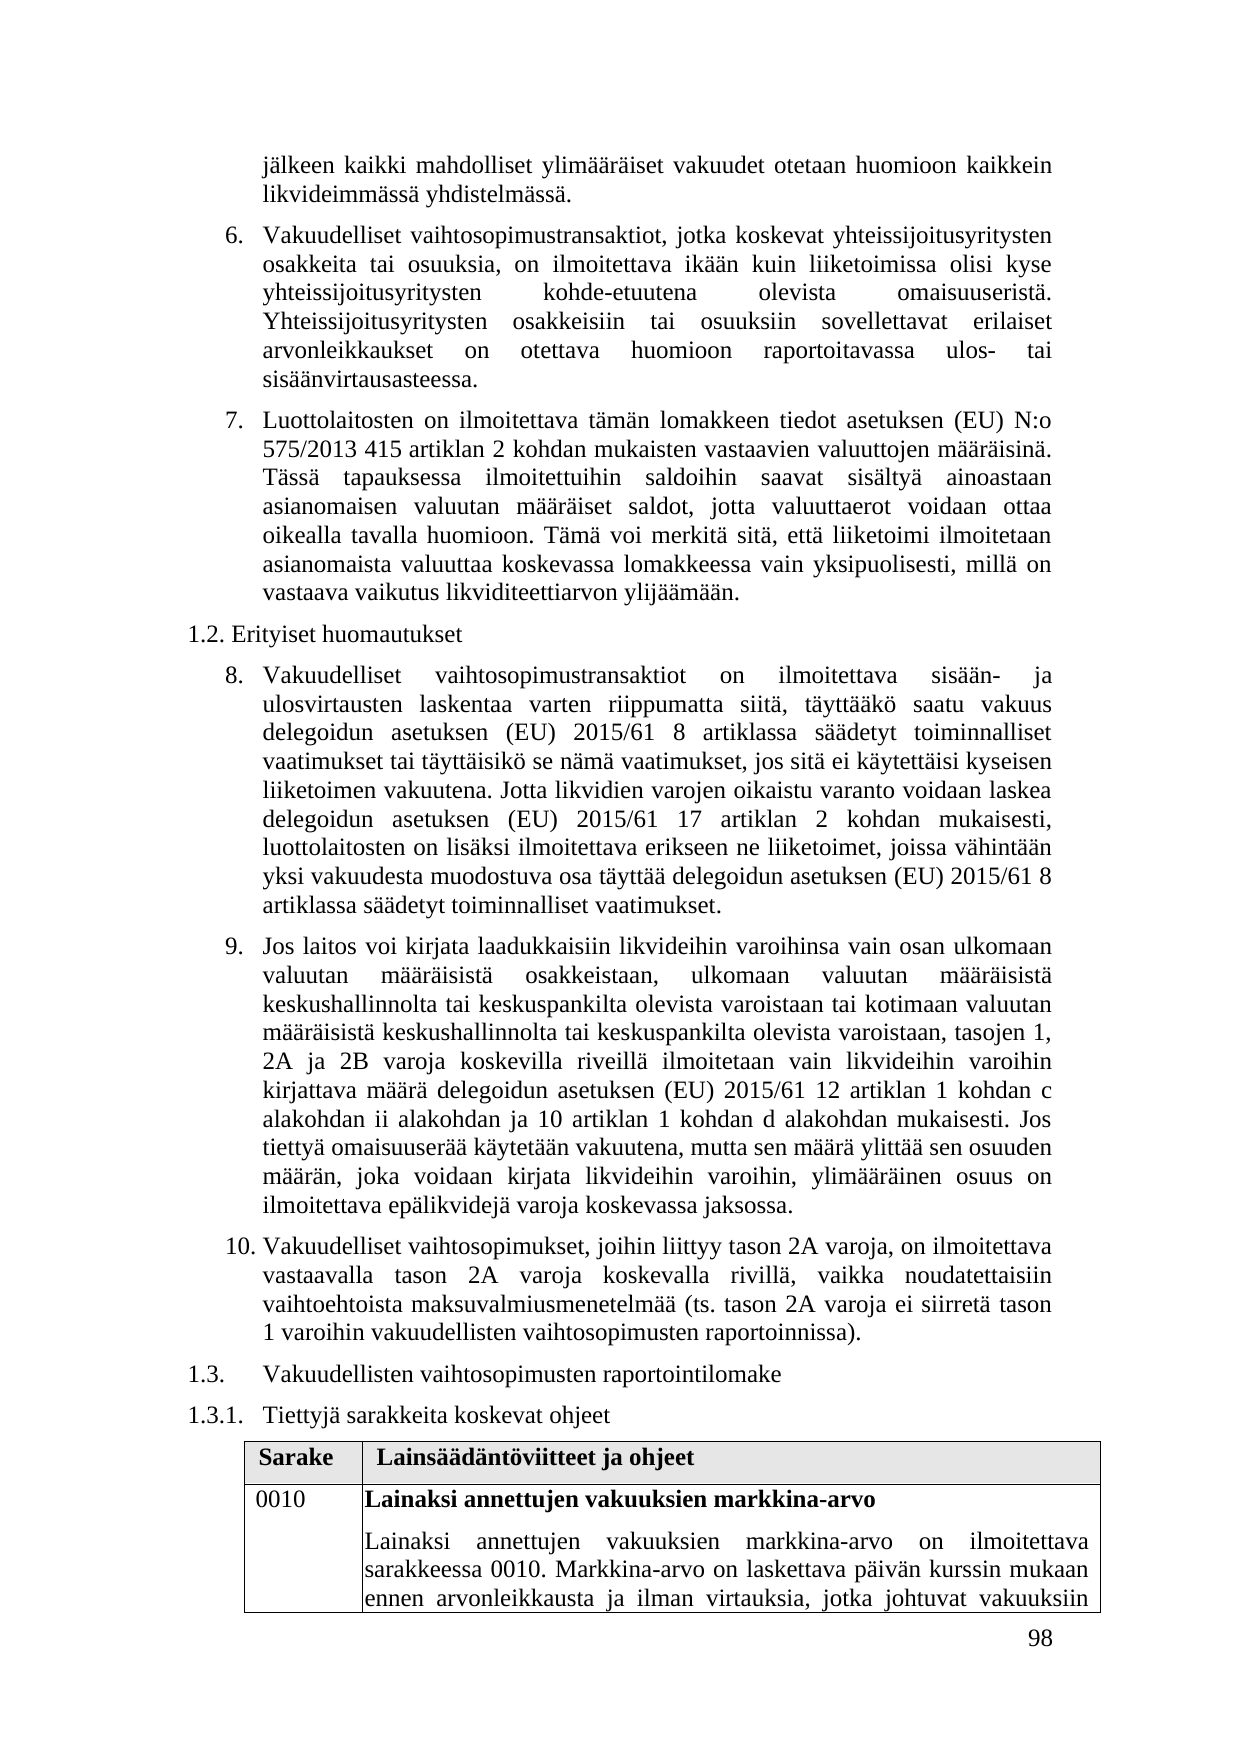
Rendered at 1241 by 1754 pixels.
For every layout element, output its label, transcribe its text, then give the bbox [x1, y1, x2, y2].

text Luottolaitosten on ilmoitettava tämän lomakkeen tiedot asetuksen (EU) N:o 575/2013 415 artiklan 2 kohdan mukaisten vastaavien valuuttojen määräisinä. Tässä tapauksessa ilmoitettuihin saldoihin saavat sisältyä ainoastaan asianomaisen valuutan määräiset saldot, jotta valuuttaerot voidaan ottaa oikealla tavalla huomioon. Tämä voi merkitä sitä, että liiketoimi ilmoitetaan asianomaista valuuttaa koskevassa lomakkeessa vain yksipuolisesti, millä on vastaava vaikutus likviditeettiarvon ylijäämään. [225, 405, 1053, 606]
text Vakuudelliset vaihtosopimustransaktiot, jotka koskevat yhteissijoitusyritysten osakkeita tai osuuksia, on ilmoitettava ikään kuin liiketoimissa olisi kyse yhteissijoitusyritysten kohde-etuutena olevista omaisuuseristä. Yhteissijoitusyritysten osakkeisiin tai osuuksiin sovellettavat erilaiset arvonleikkaukset on otettava huomioon raportoitavassa ulos- tai sisäänvirtausasteessa. [225, 220, 1053, 392]
text 1.3. Vakuudellisten vaihtosopimusten raportointilomake [187, 1359, 1053, 1387]
text Jos laitos voi kirjata laadukkaisiin likvideihin varoihinsa vain osan ulkomaan valuutan määräisistä osakkeistaan, ulkomaan valuutan määräisistä keskushallinnolta tai keskuspankilta olevista varoistaan tai kotimaan valuutan määräisistä keskushallinnolta tai keskuspankilta olevista varoistaan, tasojen 1, 2A ja 2B varoja koskevilla riveillä ilmoitetaan vain likvideihin varoihin kirjattava määrä delegoidun asetuksen (EU) 2015/61 12 artiklan 1 kohdan c alakohdan ii alakohdan ja 10 artiklan 1 kohdan d alakohdan mukaisesti. Jos tiettyä omaisuuserää käytetään vakuutena, mutta sen määrä ylittää sen osuuden määrän, joka voidaan kirjata likvideihin varoihin, ylimääräinen osuus on ilmoitettava epälikvidejä varoja koskevassa jaksossa. [225, 931, 1053, 1219]
table_header Sarake [245, 1442, 362, 1483]
text 1.3.1. Tiettyjä sarakkeita koskevat ohjeet [187, 1400, 1053, 1429]
text Vakuudelliset vaihtosopimustransaktiot on ilmoitettava sisään- ja ulosvirtausten laskentaa varten riippumatta siitä, täyttääkö saatu vakuus delegoidun asetuksen (EU) 2015/61 8 artiklassa säädetyt toiminnalliset vaatimukset tai täyttäisikö se nämä vaatimukset, jos sitä ei käytettäisi kyseisen liiketoimen vakuutena. Jotta likvidien varojen oikaistu varanto voidaan laskea delegoidun asetuksen (EU) 2015/61 17 artiklan 2 kohdan mukaisesti, luottolaitosten on lisäksi ilmoitettava erikseen ne liiketoimet, joissa vähintään yksi vakuudesta muodostuva osa täyttää delegoidun asetuksen (EU) 2015/61 8 artiklassa säädetyt toiminnalliset vaatimukset. [225, 660, 1053, 919]
text Vakuudelliset vaihtosopimukset, joihin liittyy tason 2A varoja, on ilmoitettava vastaavalla tason 2A varoja koskevalla rivillä, vaikka noudatettaisiin vaihtoehtoista maksuvalmiusmenetelmää (ts. tason 2A varoja ei siirretä tason 1 varoihin vakuudellisten vaihtosopimusten raportoinnissa). [225, 1231, 1053, 1346]
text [225, 150, 1053, 207]
table_header Lainsäädäntöviitteet ja ohjeet [363, 1442, 1100, 1483]
table_cell 0010 [245, 1485, 362, 1612]
text 1.2. Erityiset huomautukset [187, 619, 1053, 647]
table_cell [363, 1485, 1100, 1612]
